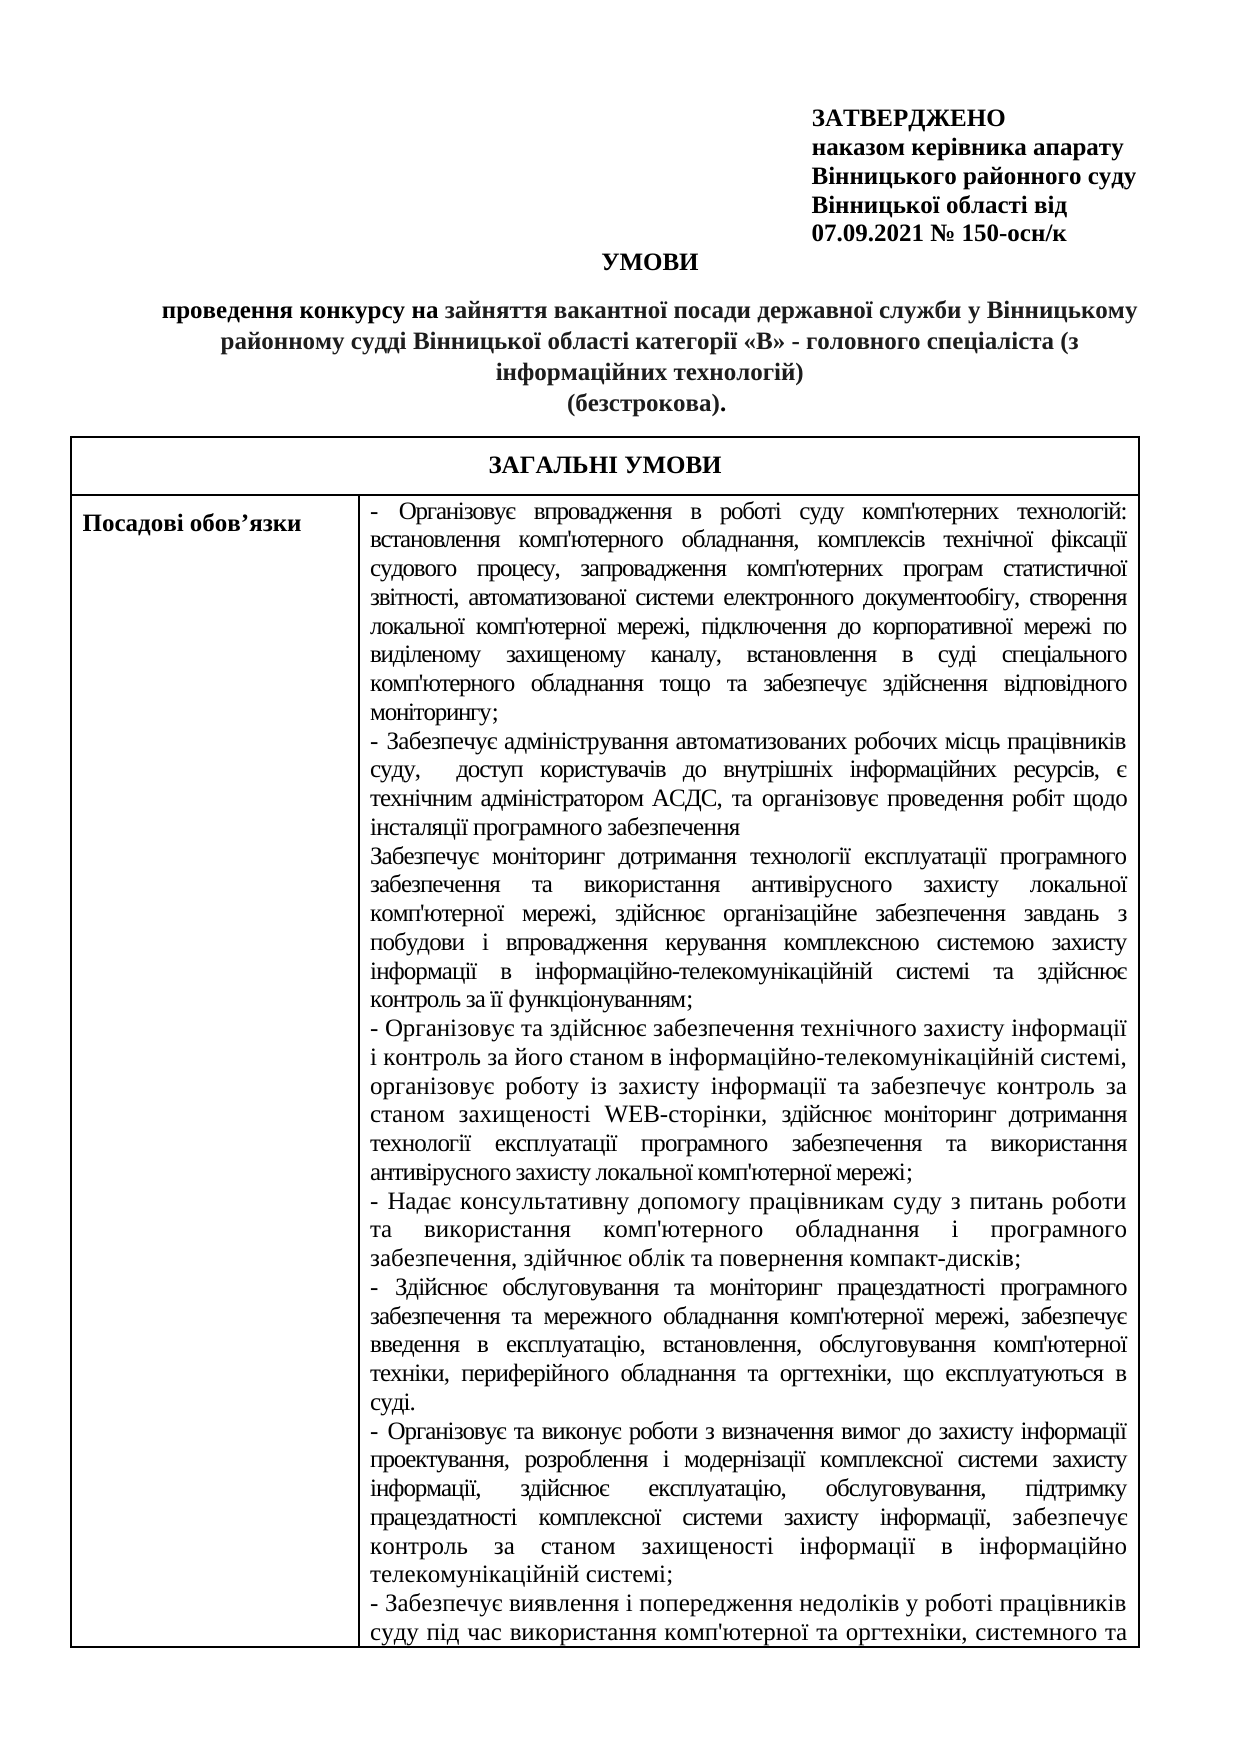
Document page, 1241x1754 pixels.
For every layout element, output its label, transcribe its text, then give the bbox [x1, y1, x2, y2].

table_header ЗАГАЛЬНІ УМОВИ [72, 438, 1138, 494]
text (безстрокова). [148, 388, 1152, 417]
table_cell Посадові обов’язки [72, 496, 358, 1646]
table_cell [360, 496, 1138, 1646]
text УМОВИ [148, 247, 1152, 276]
text проведення конкурсу на зайняття вакантної посади державної служби у Вінницькому районному судді Вінницької області категорії «В» - головного спеціаліста (з інформаційних технологій) [148, 295, 1152, 386]
text ЗАТВЕРДЖЕНО [738, 103, 1152, 132]
text наказом керівника апарату Вінницького районного суду Вінницької області від 07.09.2021 № 150-осн/к [811, 132, 1152, 247]
